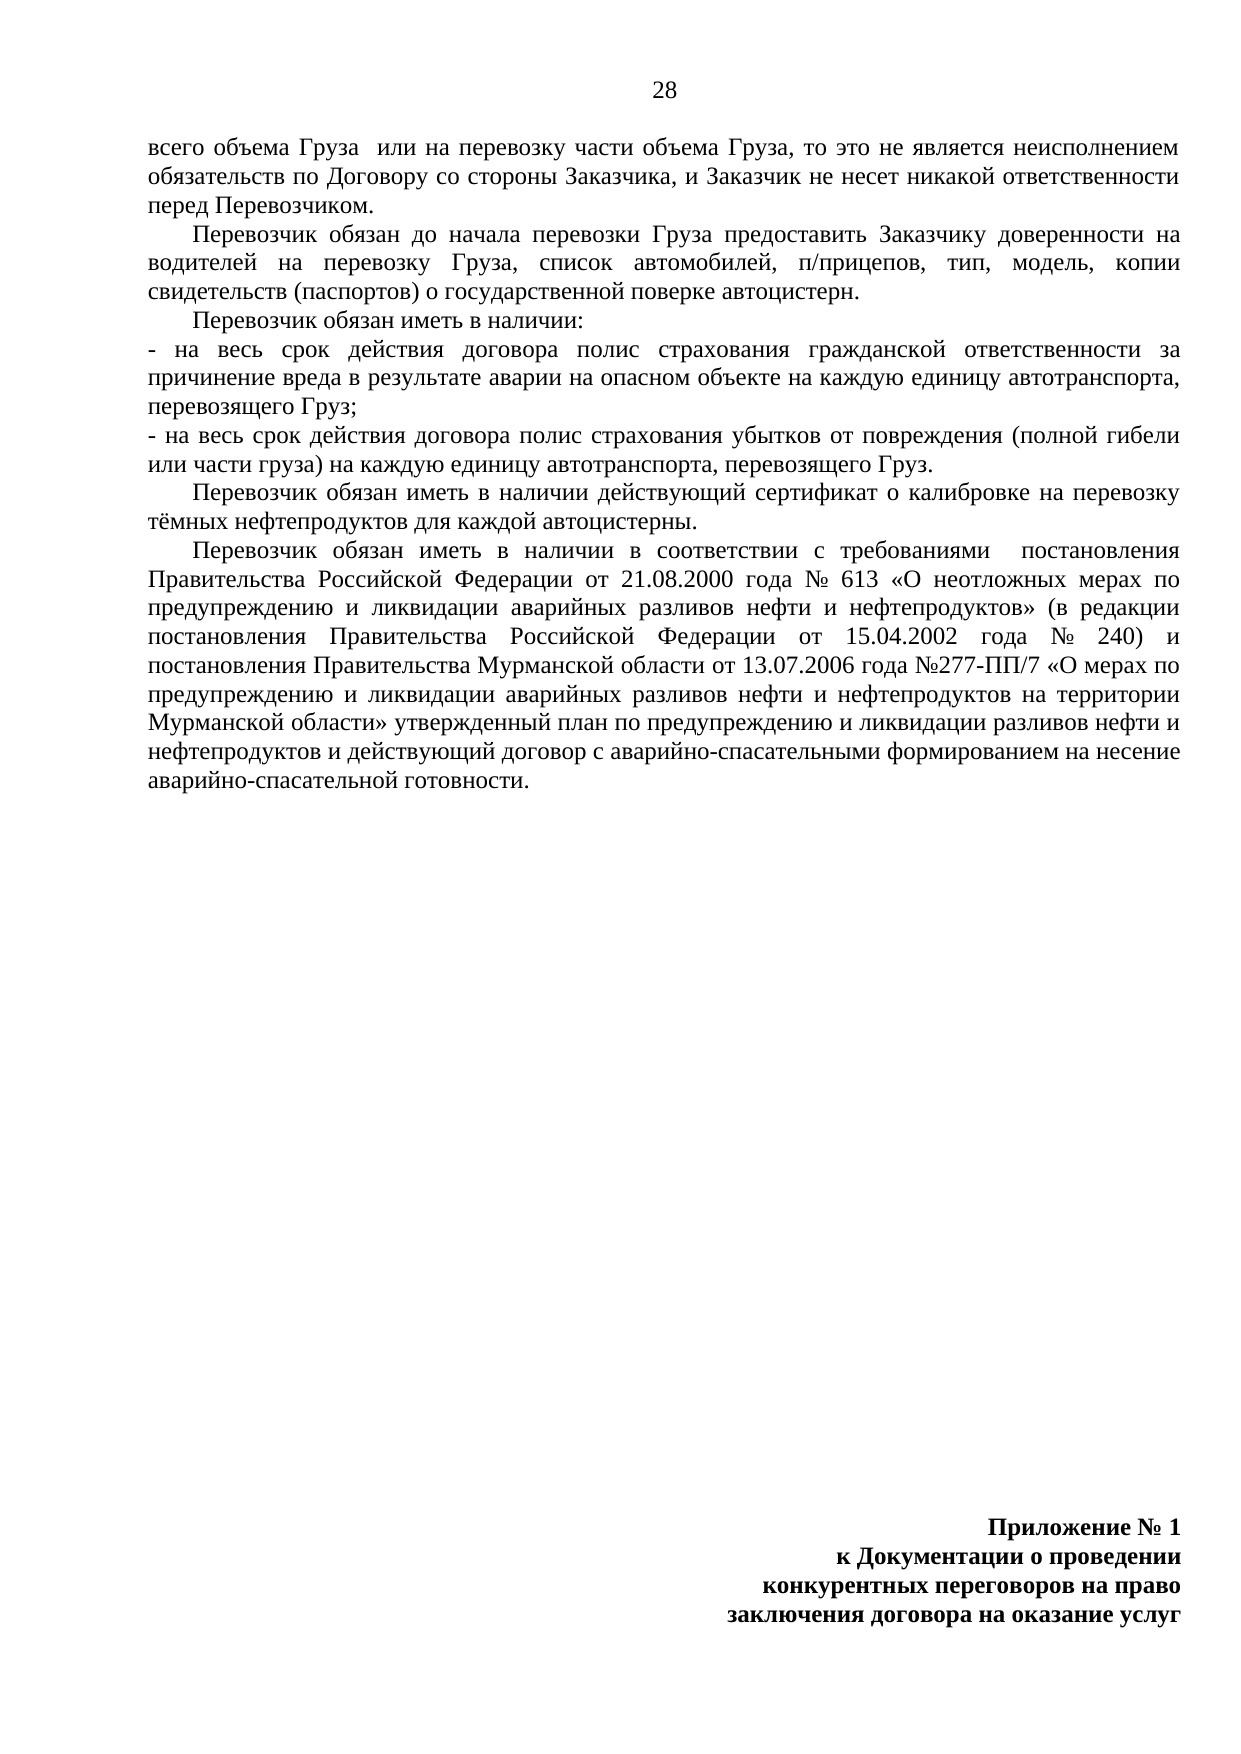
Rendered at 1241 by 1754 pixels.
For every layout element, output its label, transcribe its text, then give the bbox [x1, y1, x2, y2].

text Перевозчик обязан иметь в наличии в соответствии с требованиями постановления Правительства Российской Федерации от 21.08.2000 года № 613 «О неотложных мерах по предупреждению и ликвидации аварийных разливов нефти и нефтепродуктов» (в редакции постановления Правительства Российской Федерации от 15.04.2002 года № 240) и постановления Правительства Мурманской области от 13.07.2006 года №277-ПП/7 «О мерах по предупреждению и ликвидации аварийных разливов нефти и нефтепродуктов на территории Мурманской области» утвержденный план по предупреждению и ликвидации разливов нефти и нефтепродуктов и действующий договор с аварийно-спасательными формированием на несение аварийно-спасательной готовности. [148, 535, 1181, 794]
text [148, 132, 1181, 219]
text - на весь срок действия договора полис страхования убытков от повреждения (полной гибели или части груза) на каждую единицу автотранспорта, перевозящего Груз. [148, 420, 1181, 477]
text Приложение № 1 [148, 1512, 1181, 1541]
text конкурентных переговоров на право [148, 1570, 1181, 1599]
text заключения договора на оказание услуг [148, 1599, 1181, 1627]
text Перевозчик обязан иметь в наличии: [148, 305, 1181, 334]
text - на весь срок действия договора полис страхования гражданской ответственности за причинение вреда в результате аварии на опасном объекте на каждую единицу автотранспорта, перевозящего Груз; [148, 334, 1181, 420]
text Перевозчик обязан до начала перевозки Груза предоставить Заказчику доверенности на водителей на перевозку Груза, список автомобилей, п/прицепов, тип, модель, копии свидетельств (паспортов) о государственной поверке автоцистерн. [148, 219, 1181, 305]
text Перевозчик обязан иметь в наличии действующий сертификат о калибровке на перевозку тёмных нефтепродуктов для каждой автоцистерны. [148, 477, 1181, 535]
text к Документации о проведении [148, 1541, 1181, 1570]
